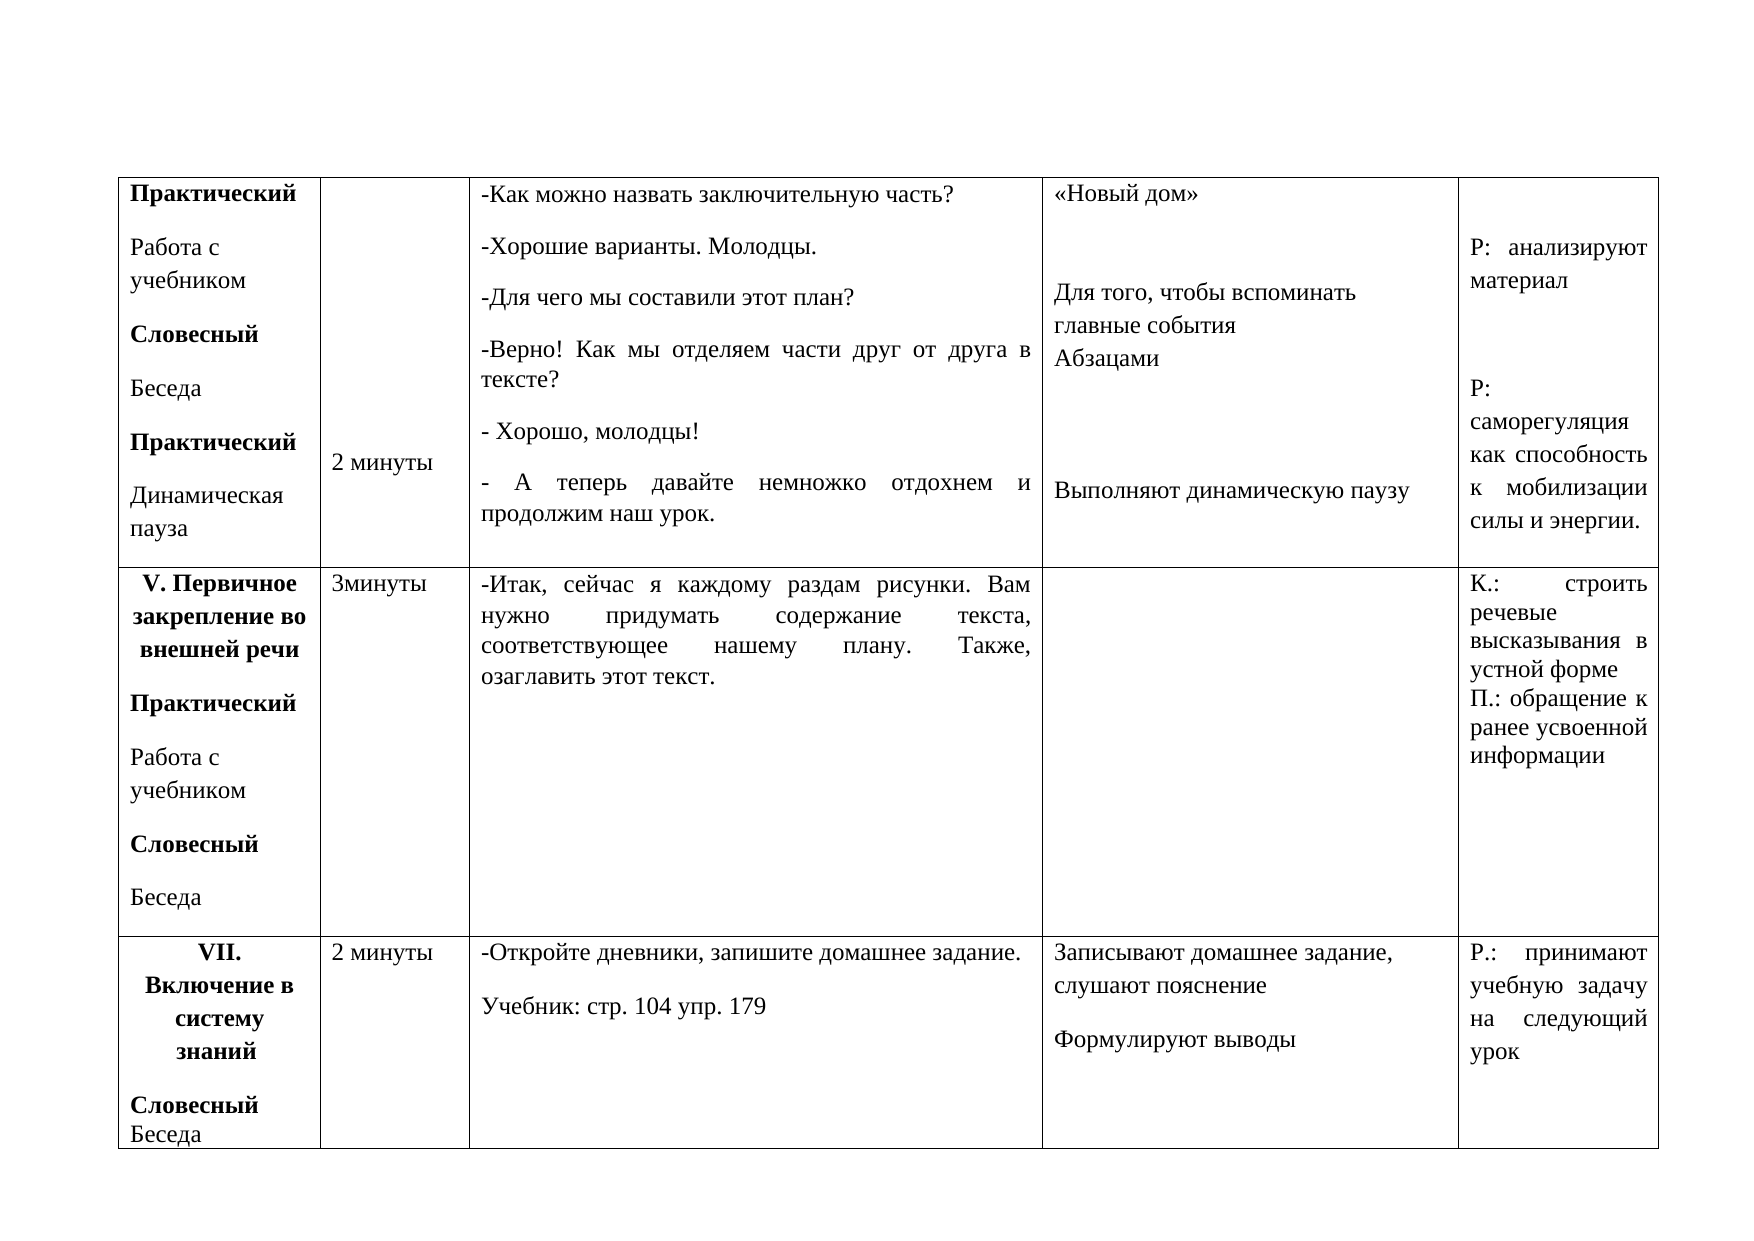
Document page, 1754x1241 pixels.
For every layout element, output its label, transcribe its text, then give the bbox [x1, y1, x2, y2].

table_cell VII. Включение в систему знаний Словесный Беседа [119, 937, 320, 1147]
table_cell Р.: принимают учебную задачу на следующий урок [1459, 937, 1658, 1147]
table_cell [1459, 178, 1658, 567]
table_cell -Итак, сейчас я каждому раздам рисунки. Вам нужно придумать содержание текста, соответствующее нашему плану. Также, озаглавить этот текст. [470, 568, 1042, 936]
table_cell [119, 178, 320, 567]
table_cell 2 минуты [321, 937, 469, 1147]
table_cell V. Первичное закрепление во внешней речи Практический Работа с учебником Словесный Беседа [119, 568, 320, 936]
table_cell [1043, 178, 1458, 567]
table_cell К.: строить речевые высказывания в устной форме П.: обращение к ранее усвоенной информации [1459, 568, 1658, 936]
table_cell [1043, 568, 1458, 936]
table_cell Записывают домашнее задание, слушают пояснение Формулируют выводы [1043, 937, 1458, 1147]
table_cell -Откройте дневники, запишите домашнее задание. Учебник: стр. 104 упр. 179 [470, 937, 1042, 1147]
table_cell 8-9 минут 2 минуты [321, 178, 469, 567]
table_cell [470, 178, 1042, 567]
table_cell 3минуты [321, 568, 469, 936]
